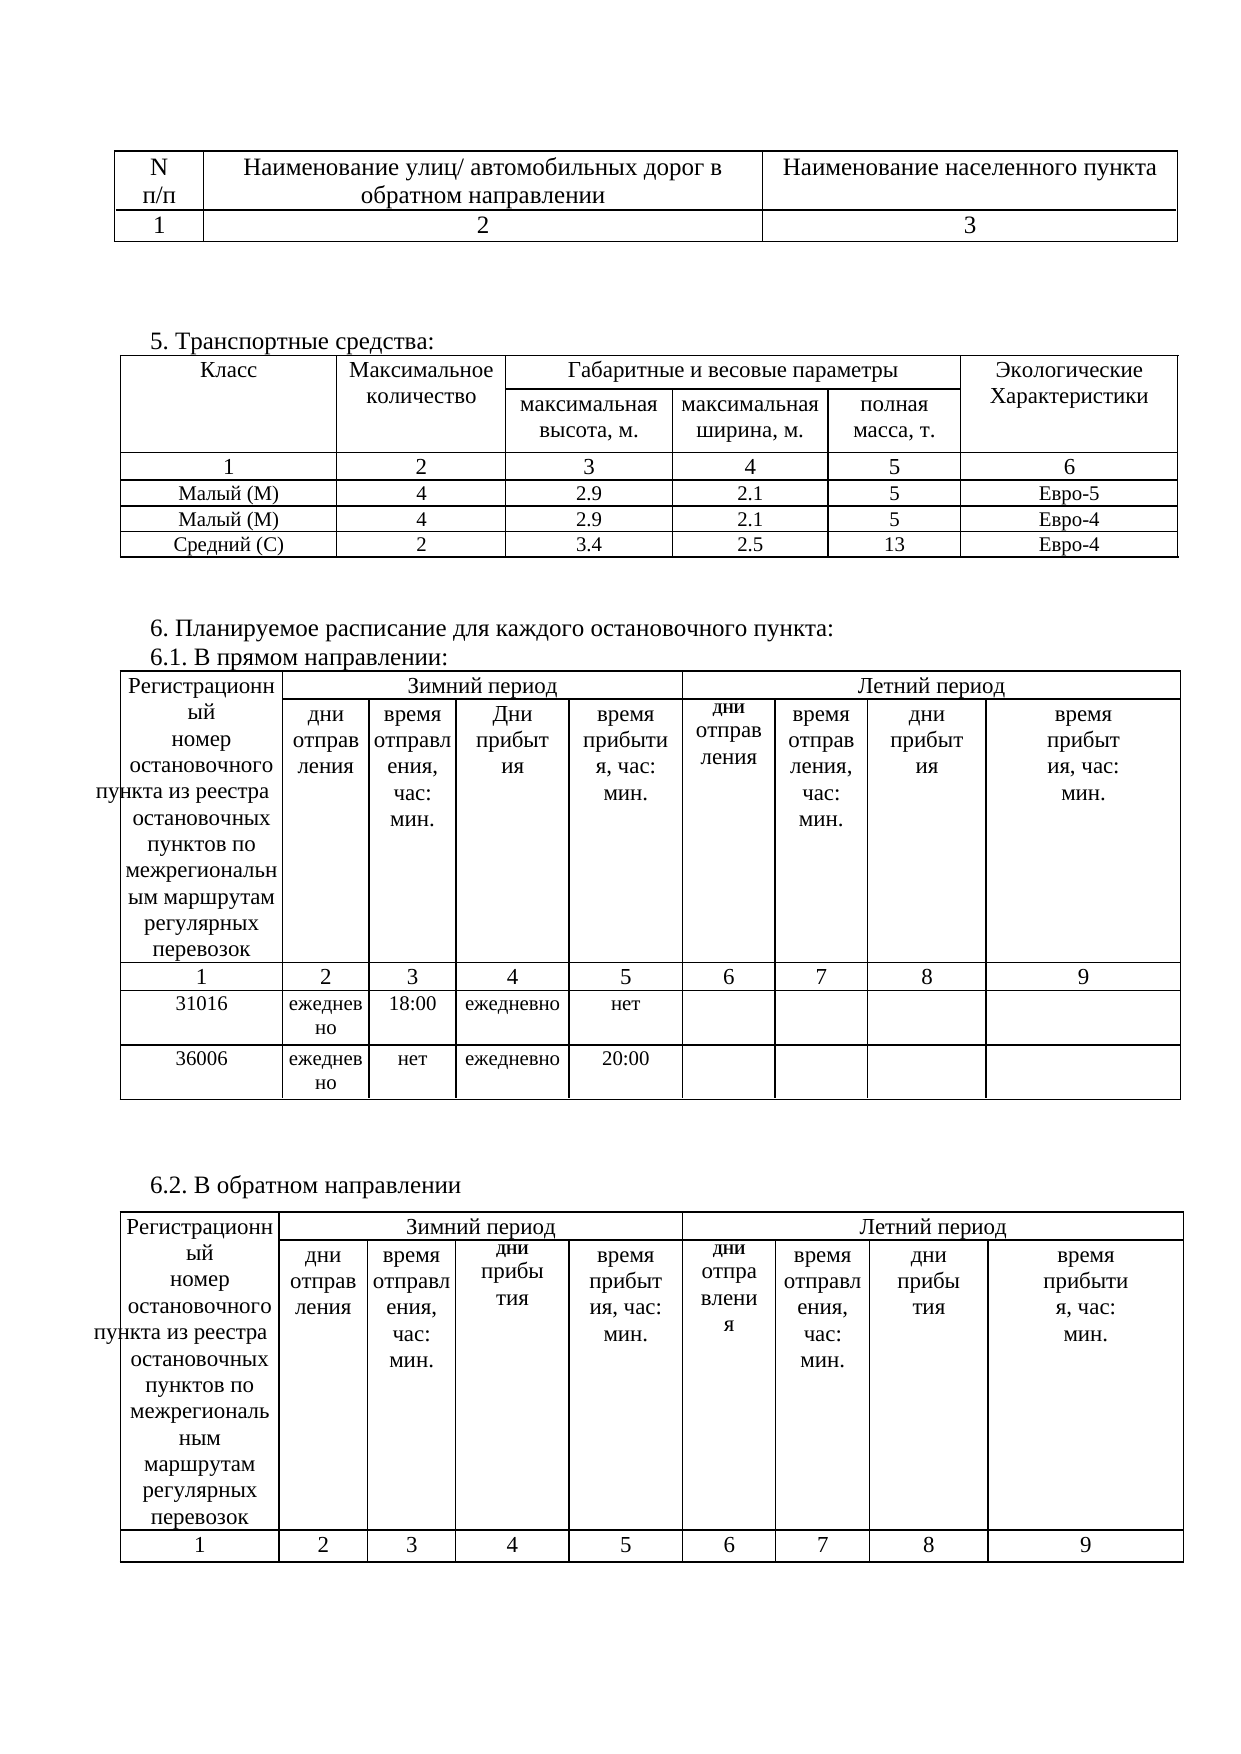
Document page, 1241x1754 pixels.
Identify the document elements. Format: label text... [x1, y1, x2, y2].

table_cell ежедневно [457, 1046, 568, 1098]
table_cell [683, 991, 774, 1044]
table_cell [868, 991, 985, 1044]
table_cell 8 [868, 963, 985, 990]
table_cell полная масса, т. [829, 390, 960, 451]
table_cell 5 [570, 1531, 682, 1561]
table_cell ДНИ прибы тия [456, 1241, 568, 1529]
table_cell ДНИ отправ ления [683, 700, 774, 962]
table_cell ежедневно [283, 1046, 368, 1098]
table_cell 2.9 [506, 507, 672, 531]
table_cell 1 [115, 210, 203, 241]
table_cell 7 [776, 1531, 869, 1561]
table_header Летний период [683, 672, 1180, 698]
text 6. Планируемое расписание для каждого остановочного пункта: [150, 613, 1090, 642]
table_header Максимальное количество [337, 356, 505, 451]
table_cell [776, 991, 867, 1044]
table_cell 3.4 [506, 532, 672, 556]
table_cell 5 [829, 481, 960, 505]
table_cell время отправл ения, час: мин. [776, 1241, 869, 1529]
table_header Габаритные и весовые параметры [506, 356, 960, 388]
table_cell Евро-4 [961, 507, 1177, 531]
table_cell ДНИ отпра влени я [683, 1241, 775, 1529]
table_cell [987, 1046, 1180, 1098]
table_cell 4 [673, 453, 827, 479]
table_cell 4 [337, 507, 505, 531]
table_header Летний период [683, 1213, 1183, 1239]
table_cell 3 [370, 963, 455, 990]
text 6.1. В прямом направлении: [150, 642, 1090, 670]
table_cell 9 [989, 1531, 1183, 1561]
table_cell время отправл ения, час: мин. [368, 1241, 455, 1529]
table_cell нет [570, 991, 682, 1044]
table_cell 20:00 [570, 1046, 682, 1098]
table_header Класс [121, 356, 336, 451]
table_cell 9 [987, 963, 1180, 990]
table_cell 4 [456, 1531, 568, 1561]
table_cell максимальная ширина, м. [673, 390, 827, 451]
table_cell 4 [457, 963, 568, 990]
table_cell время прибыт ия, час: мин. [987, 700, 1180, 962]
table_header Зимний период [280, 1213, 682, 1239]
table_cell [868, 1046, 985, 1098]
table_cell 1 [121, 1531, 278, 1561]
table_cell 1 [121, 453, 336, 479]
table_cell 2.9 [506, 481, 672, 505]
table_cell 3 [368, 1531, 455, 1561]
table_cell 13 [829, 532, 960, 556]
table_cell время прибыт ия, час: мин. [570, 1241, 682, 1529]
table_cell 18:00 [370, 991, 455, 1044]
table_cell Дни прибыт ия [457, 700, 568, 962]
table_cell 5 [829, 507, 960, 531]
table_cell дни прибыт ия [868, 700, 985, 962]
table_cell максимальная высота, м. [506, 390, 672, 451]
table_cell 31016 [121, 991, 282, 1044]
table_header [121, 1213, 278, 1529]
table_cell дни отправ ления [280, 1241, 367, 1529]
table_cell 36006 [121, 1046, 282, 1098]
table_cell 2 [337, 532, 505, 556]
text 5. Транспортные средства: [150, 326, 1090, 355]
table_header Наименование улиц/ автомобильных дорог в обратном направлении [204, 152, 762, 209]
table_cell время отправ ления, час: мин. [776, 700, 867, 962]
table_cell 2 [337, 453, 505, 479]
table_cell Малый (М) [121, 507, 336, 531]
table_cell Средний (С) [121, 532, 336, 556]
table_header Регистрационный номер остановочного пункта из реестра остановочных пунктов по межрегиональным маршрутам регулярных перевозок [121, 672, 282, 962]
table_cell 7 [776, 963, 867, 990]
table_cell время прибыти я, час: мин. [570, 700, 682, 962]
text 6.2. В обратном направлении [150, 1170, 1090, 1199]
table_cell 3 [763, 209, 1177, 241]
table_cell Евро-5 [961, 481, 1177, 505]
table_cell дни отправ ления [283, 700, 368, 962]
table_cell 5 [829, 453, 960, 479]
table_cell время отправл ения, час: мин. [370, 700, 455, 962]
table_cell 2 [283, 963, 368, 990]
table_cell время прибыти я, час: мин. [989, 1241, 1183, 1529]
table_cell 6 [683, 1531, 775, 1561]
table_header N п/п [115, 152, 203, 209]
table_cell 3 [506, 453, 672, 479]
table_cell 6 [961, 453, 1177, 479]
table_cell ежедневно [283, 991, 368, 1044]
table_cell 8 [870, 1531, 987, 1561]
table_cell 1 [121, 963, 282, 990]
table_cell 2 [204, 211, 762, 241]
table_cell 2.1 [673, 481, 827, 505]
table_cell 5 [570, 963, 682, 990]
table_cell ежедневно [457, 991, 568, 1044]
table_cell 4 [337, 481, 505, 505]
table_cell 2.5 [673, 532, 827, 556]
table_cell дни прибы тия [870, 1241, 987, 1529]
table_cell [683, 1046, 774, 1098]
table_cell 6 [683, 963, 774, 990]
table_cell Евро-4 [961, 532, 1177, 556]
table_header Зимний период [283, 672, 682, 698]
table_cell 2 [280, 1531, 367, 1561]
table_cell [776, 1046, 867, 1098]
table_cell Малый (М) [121, 481, 336, 505]
table_header Экологические Характеристики [961, 356, 1177, 451]
table_cell 2.1 [673, 507, 827, 531]
table_cell [987, 991, 1180, 1044]
table_header Наименование населенного пункта [763, 152, 1177, 209]
table_cell нет [370, 1046, 455, 1098]
